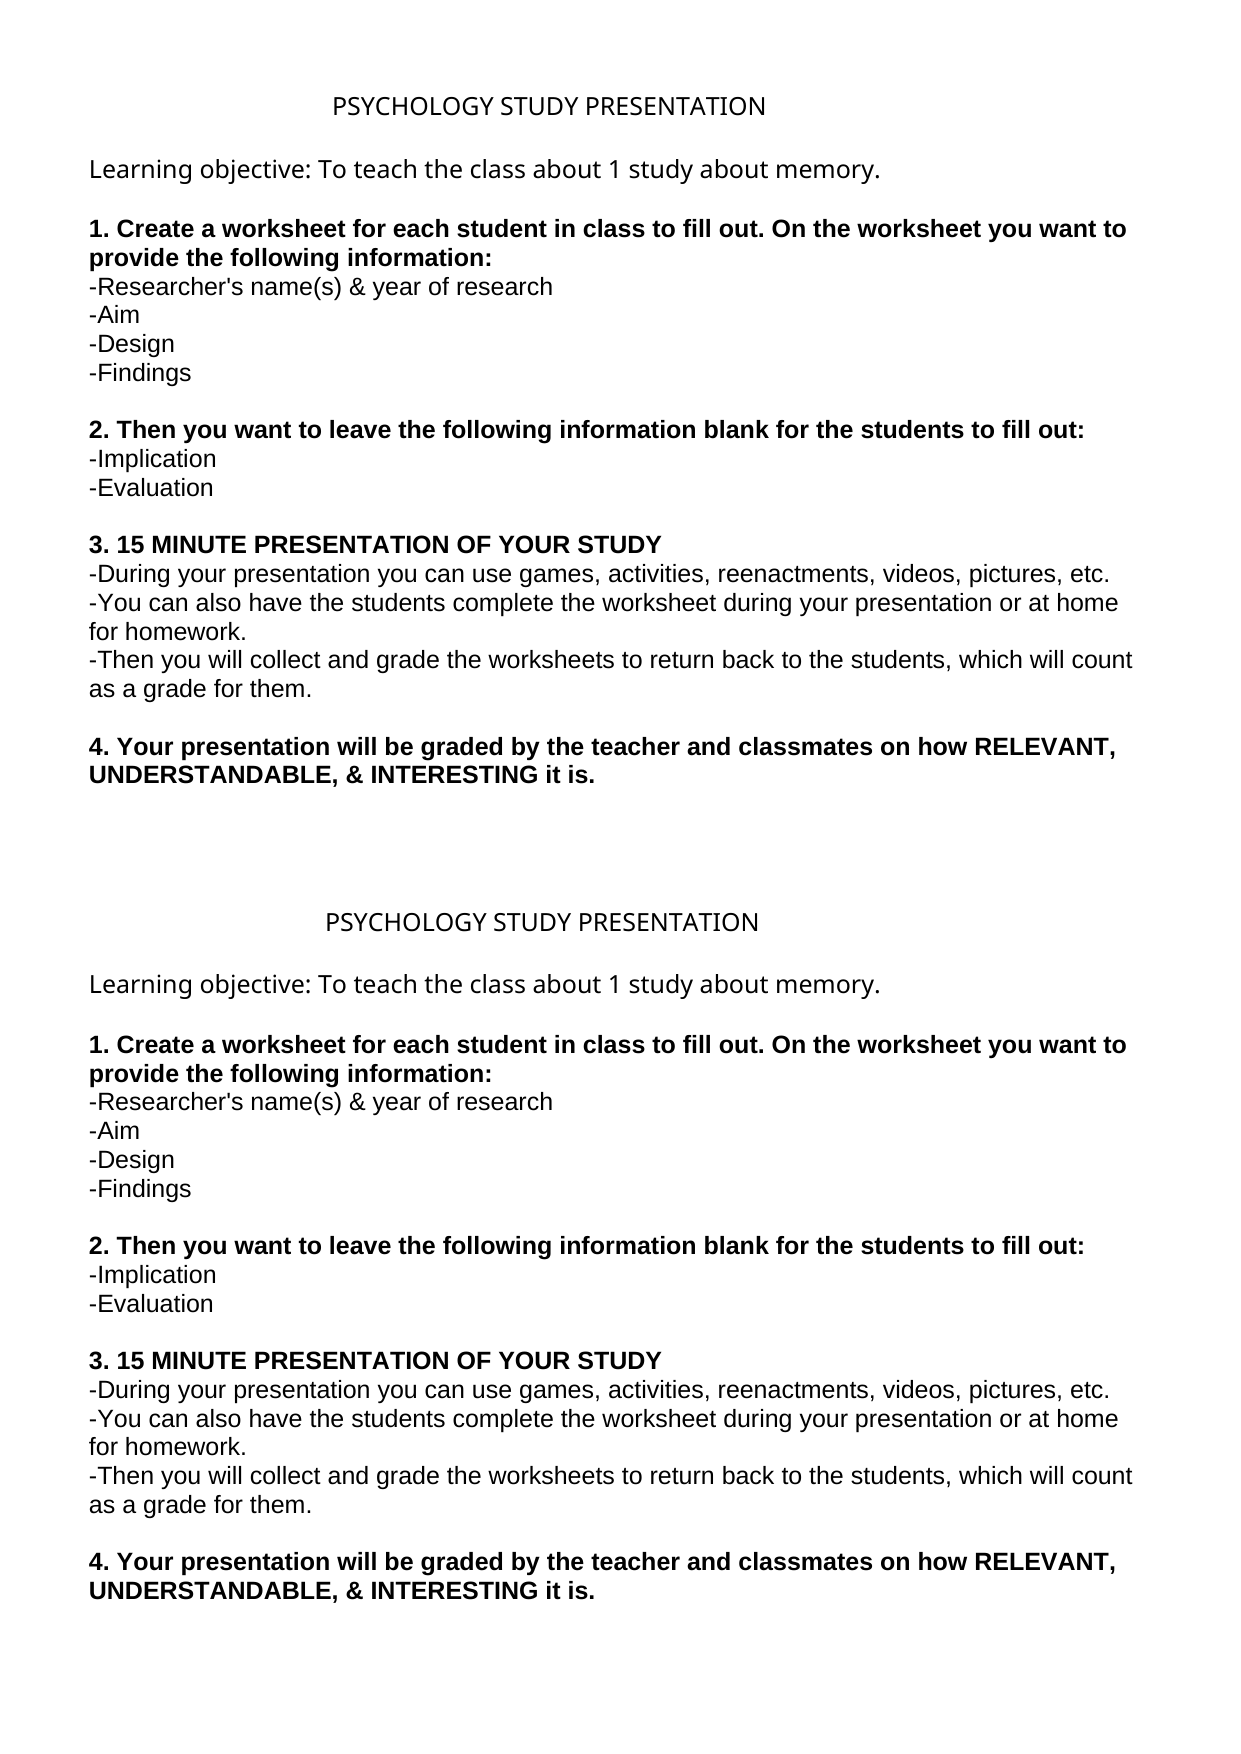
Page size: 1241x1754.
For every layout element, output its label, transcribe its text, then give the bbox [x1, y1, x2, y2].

text -Evaluation [89, 473, 1152, 502]
text 4. Your presentation will be graded by the teacher and classmates on how RELEVANT, UNDERSTANDABLE, & INTERESTING it is. [89, 732, 1152, 789]
text -You can also have the students complete the worksheet during your presentation or at home for homework. [89, 1404, 1152, 1461]
text 1. Create a worksheet for each student in class to fill out. On the worksheet you want to provide the following information: [89, 1030, 1152, 1087]
text -Implication [89, 444, 1152, 473]
text -Evaluation [89, 1289, 1152, 1317]
text 1. Create a worksheet for each student in class to fill out. On the worksheet you want to provide the following information: [89, 214, 1152, 272]
text Learning objective: To teach the class about 1 study about memory. [89, 151, 1152, 186]
text -Findings [89, 1174, 1152, 1202]
text -Design [89, 329, 1152, 358]
text PSYCHOLOGY STUDY PRESENTATION [89, 89, 1152, 123]
text -Then you will collect and grade the worksheets to return back to the students, which will count as a grade for them. [89, 1461, 1152, 1519]
text -Researcher's name(s) & year of research [89, 1087, 1152, 1116]
text -Implication [89, 1260, 1152, 1289]
text 3. 15 MINUTE PRESENTATION OF YOUR STUDY [89, 1346, 1152, 1375]
text -Then you will collect and grade the worksheets to return back to the students, which will count as a grade for them. [89, 646, 1152, 703]
text 2. Then you want to leave the following information blank for the students to fill out: [89, 416, 1152, 444]
text -During your presentation you can use games, activities, reenactments, videos, pictures, etc. [89, 559, 1152, 588]
text -You can also have the students complete the worksheet during your presentation or at home for homework. [89, 588, 1152, 646]
text 3. 15 MINUTE PRESENTATION OF YOUR STUDY [89, 531, 1152, 559]
text -Aim [89, 1116, 1152, 1145]
text -Findings [89, 358, 1152, 387]
text 4. Your presentation will be graded by the teacher and classmates on how RELEVANT, UNDERSTANDABLE, & INTERESTING it is. [89, 1547, 1152, 1605]
text Learning objective: To teach the class about 1 study about memory. [89, 967, 1152, 1001]
text 2. Then you want to leave the following information blank for the students to fill out: [89, 1231, 1152, 1260]
text -During your presentation you can use games, activities, reenactments, videos, pictures, etc. [89, 1375, 1152, 1404]
text PSYCHOLOGY STUDY PRESENTATION [89, 904, 1152, 938]
text -Design [89, 1145, 1152, 1174]
text -Aim [89, 301, 1152, 329]
text -Researcher's name(s) & year of research [89, 272, 1152, 301]
